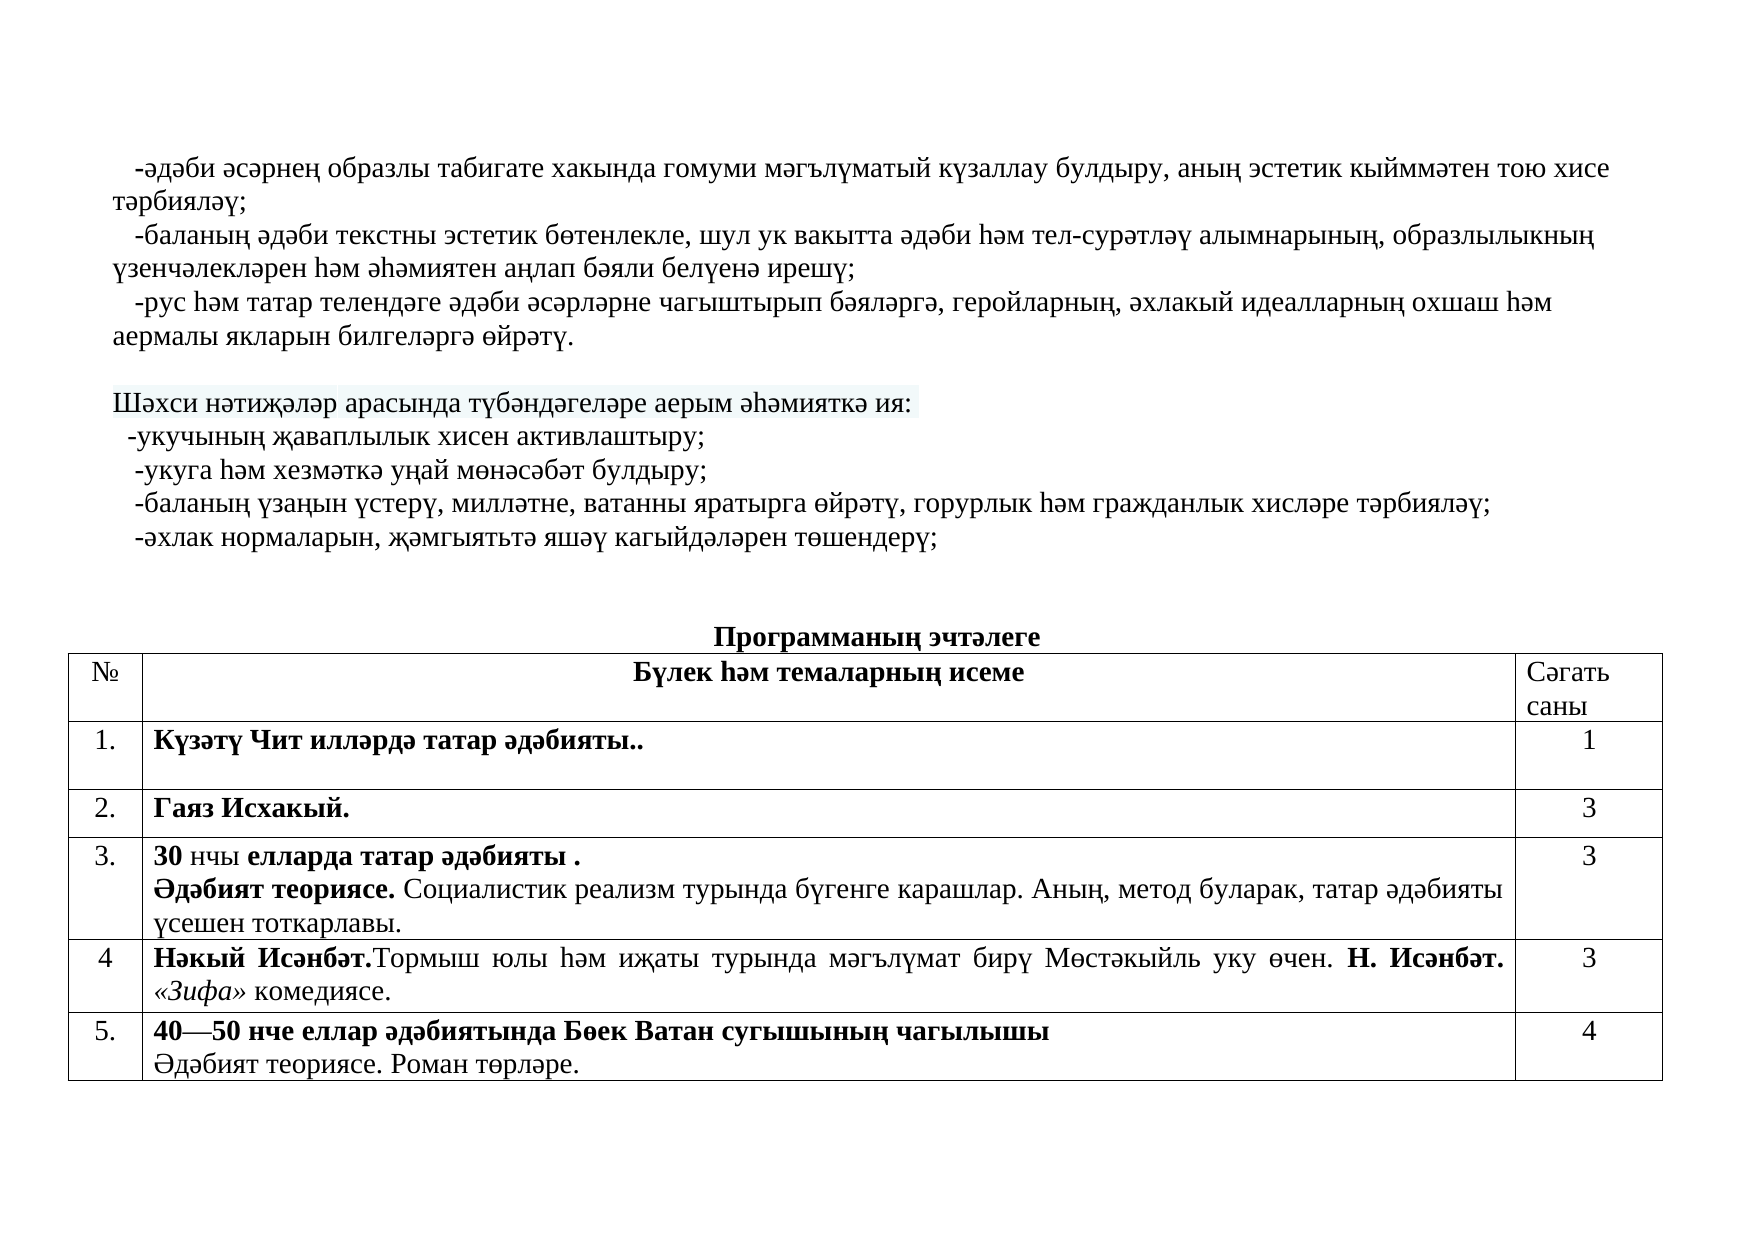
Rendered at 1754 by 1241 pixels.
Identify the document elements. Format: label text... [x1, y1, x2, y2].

table_cell 3 [1516, 838, 1662, 939]
table_cell 4 [69, 940, 142, 1012]
text -әдәби әсәрнең образлы табигате хакында гомуми мәгълүматый күзаллау булдыру, аның эстетик кыйммәтен тою хисе тәрбияләү; [112, 150, 1641, 217]
table_cell Гаяз Исхакый. [143, 790, 1515, 837]
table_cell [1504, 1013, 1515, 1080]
text Шәхси нәтиҗәләр арасында түбәндәгеләре аерым әһәмияткә ия: -укучының җаваплылык хисен активлаштыру; [112, 351, 1641, 452]
table_cell 1. [69, 722, 142, 789]
text -әхлак нормаларын, җәмгыятьтә яшәү кагыйдәләрен төшендерү; [112, 519, 1641, 552]
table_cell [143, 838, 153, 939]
table_cell 5. [69, 1013, 142, 1080]
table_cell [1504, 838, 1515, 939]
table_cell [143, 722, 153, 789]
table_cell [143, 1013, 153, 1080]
table_cell Нәкый Исәнбәт.Тормыш юлы һәм иҗаты турында мәгълүмат бирү Мөстәкыйль уку өчен. Н. Исәнбәт. «Зифа» комедиясе. [143, 940, 1515, 1012]
table_cell 3 [1516, 790, 1662, 837]
table_cell 4 [1516, 1013, 1662, 1080]
text Программаның эчтәлеге [112, 619, 1641, 653]
table_cell 1 [1516, 722, 1662, 789]
text -рус һәм татар телендәге әдәби әсәрләрне чагыштырып бәяләргә, геройларның, әхлакый идеалларның охшаш һәм аермалы якларын билгеләргә өйрәтү. [112, 284, 1641, 351]
text -баланың әдәби текстны эстетик бөтенлекле, шул ук вакытта әдәби һәм тел-сурәтләү алымнарының, образлылыкның үзенчәлекләрен һәм әһәмиятен аңлап бәяли белүенә ирешү; [112, 217, 1641, 284]
table_cell 3. [69, 838, 142, 939]
table_header № [69, 654, 142, 721]
text -укуга һәм хезмәткә уңай мөнәсәбәт булдыру; [112, 452, 1641, 485]
table_cell 2. [69, 790, 142, 837]
table_cell 3 [1516, 940, 1662, 1012]
text -баланың үзаңын үстерү, милләтне, ватанны яратырга өйрәтү, горурлык һәм гражданлык хисләре тәрбияләү; [112, 485, 1641, 519]
table_header Бүлек һәм темаларның исеме [143, 654, 1515, 721]
table_header Сәгать саны [1516, 654, 1662, 721]
